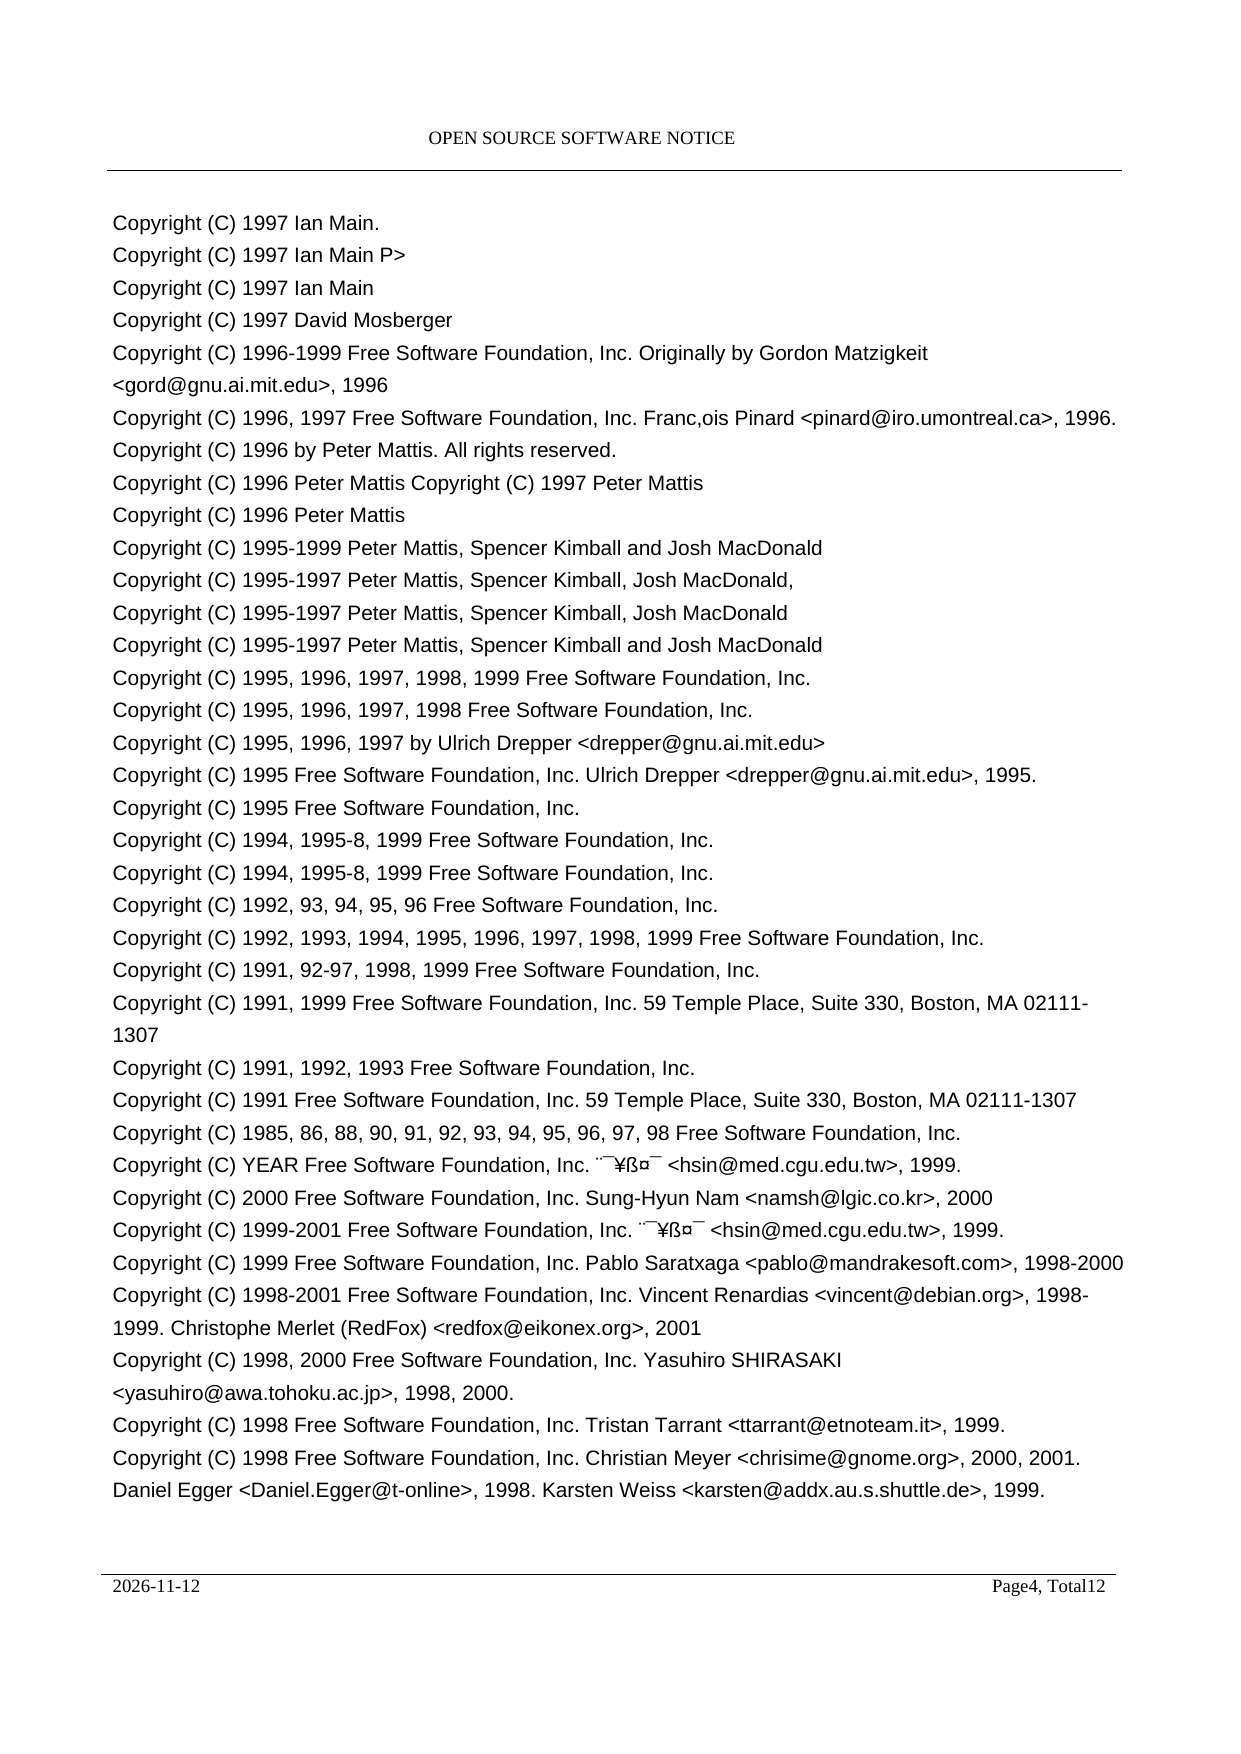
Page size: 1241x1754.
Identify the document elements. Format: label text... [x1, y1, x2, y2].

text Copyright (C) 1995 Free Software Foundation, Inc. Ulrich Drepper <drepper@gnu.ai.mit.edu>, 1995. [112, 759, 1128, 791]
text Copyright (C) 1998 Free Software Foundation, Inc. Christian Meyer <chrisime@gnome.org>, 2000, 2001. Daniel Egger <Daniel.Egger@t-online>, 1998. Karsten Weiss <karsten@addx.au.s.shuttle.de>, 1999. [112, 1441, 1128, 1506]
text Copyright (C) 1995, 1996, 1997 by Ulrich Drepper <drepper@gnu.ai.mit.edu> [112, 726, 1128, 759]
text Copyright (C) 1996 by Peter Mattis. All rights reserved. [112, 434, 1128, 466]
text Copyright (C) 1997 Ian Main P> [112, 239, 1128, 271]
text Copyright (C) 1996-1999 Free Software Foundation, Inc. Originally by Gordon Matzigkeit <gord@gnu.ai.mit.edu>, 1996 [112, 336, 1128, 401]
text Copyright (C) 1994, 1995-8, 1999 Free Software Foundation, Inc. [112, 856, 1128, 889]
text Copyright (C) 2000 Free Software Foundation, Inc. Sung-Hyun Nam <namsh@lgic.co.kr>, 2000 [112, 1181, 1128, 1214]
text Copyright (C) 1996 Peter Mattis [112, 499, 1128, 531]
text Copyright (C) 1995 Free Software Foundation, Inc. [112, 791, 1128, 824]
text Copyright (C) 1991, 1999 Free Software Foundation, Inc. 59 Temple Place, Suite 330, Boston, MA 02111-1307 [112, 986, 1128, 1051]
text Copyright (C) 1991 Free Software Foundation, Inc. 59 Temple Place, Suite 330, Boston, MA 02111-1307 [112, 1084, 1128, 1116]
text Copyright (C) YEAR Free Software Foundation, Inc. ¨¯¥ß¤¯ <hsin@med.cgu.edu.tw>, 1999. [112, 1149, 1128, 1181]
text Copyright (C) 1996 Peter Mattis Copyright (C) 1997 Peter Mattis [112, 466, 1128, 499]
text Copyright (C) 1995-1997 Peter Mattis, Spencer Kimball, Josh MacDonald, [112, 564, 1128, 596]
text Copyright (C) 1995-1997 Peter Mattis, Spencer Kimball, Josh MacDonald [112, 596, 1128, 629]
text Copyright (C) 1996, 1997 Free Software Foundation, Inc. Franc,ois Pinard <pinard@iro.umontreal.ca>, 1996. [112, 401, 1128, 434]
text Copyright (C) 1998 Free Software Foundation, Inc. Tristan Tarrant <ttarrant@etnoteam.it>, 1999. [112, 1409, 1128, 1441]
text Copyright (C) 1995-1997 Peter Mattis, Spencer Kimball and Josh MacDonald [112, 629, 1128, 661]
text Copyright (C) 1999-2001 Free Software Foundation, Inc. ¨¯¥ß¤¯ <hsin@med.cgu.edu.tw>, 1999. [112, 1214, 1128, 1246]
text Copyright (C) 1998-2001 Free Software Foundation, Inc. Vincent Renardias <vincent@debian.org>, 1998-1999. Christophe Merlet (RedFox) <redfox@eikonex.org>, 2001 [112, 1279, 1128, 1344]
text Copyright (C) 1995, 1996, 1997, 1998 Free Software Foundation, Inc. [112, 694, 1128, 726]
text Copyright (C) 1995-1999 Peter Mattis, Spencer Kimball and Josh MacDonald [112, 531, 1128, 564]
text Copyright (C) 1998, 2000 Free Software Foundation, Inc. Yasuhiro SHIRASAKI <yasuhiro@awa.tohoku.ac.jp>, 1998, 2000. [112, 1344, 1128, 1409]
text Copyright (C) 1997 David Mosberger [112, 304, 1128, 336]
text Copyright (C) 1991, 1992, 1993 Free Software Foundation, Inc. [112, 1051, 1128, 1084]
text Copyright (C) 1997 Ian Main. [112, 206, 1128, 239]
text Copyright (C) 1997 Ian Main [112, 271, 1128, 304]
text Copyright (C) 1985, 86, 88, 90, 91, 92, 93, 94, 95, 96, 97, 98 Free Software Foundation, Inc. [112, 1116, 1128, 1149]
text Copyright (C) 1992, 93, 94, 95, 96 Free Software Foundation, Inc. [112, 889, 1128, 921]
text Copyright (C) 1992, 1993, 1994, 1995, 1996, 1997, 1998, 1999 Free Software Foundation, Inc. [112, 921, 1128, 954]
text Copyright (C) 1991, 92-97, 1998, 1999 Free Software Foundation, Inc. [112, 954, 1128, 986]
text Copyright (C) 1995, 1996, 1997, 1998, 1999 Free Software Foundation, Inc. [112, 661, 1128, 694]
text Copyright (C) 1999 Free Software Foundation, Inc. Pablo Saratxaga <pablo@mandrakesoft.com>, 1998-2000 [112, 1246, 1128, 1279]
text Copyright (C) 1994, 1995-8, 1999 Free Software Foundation, Inc. [112, 824, 1128, 856]
